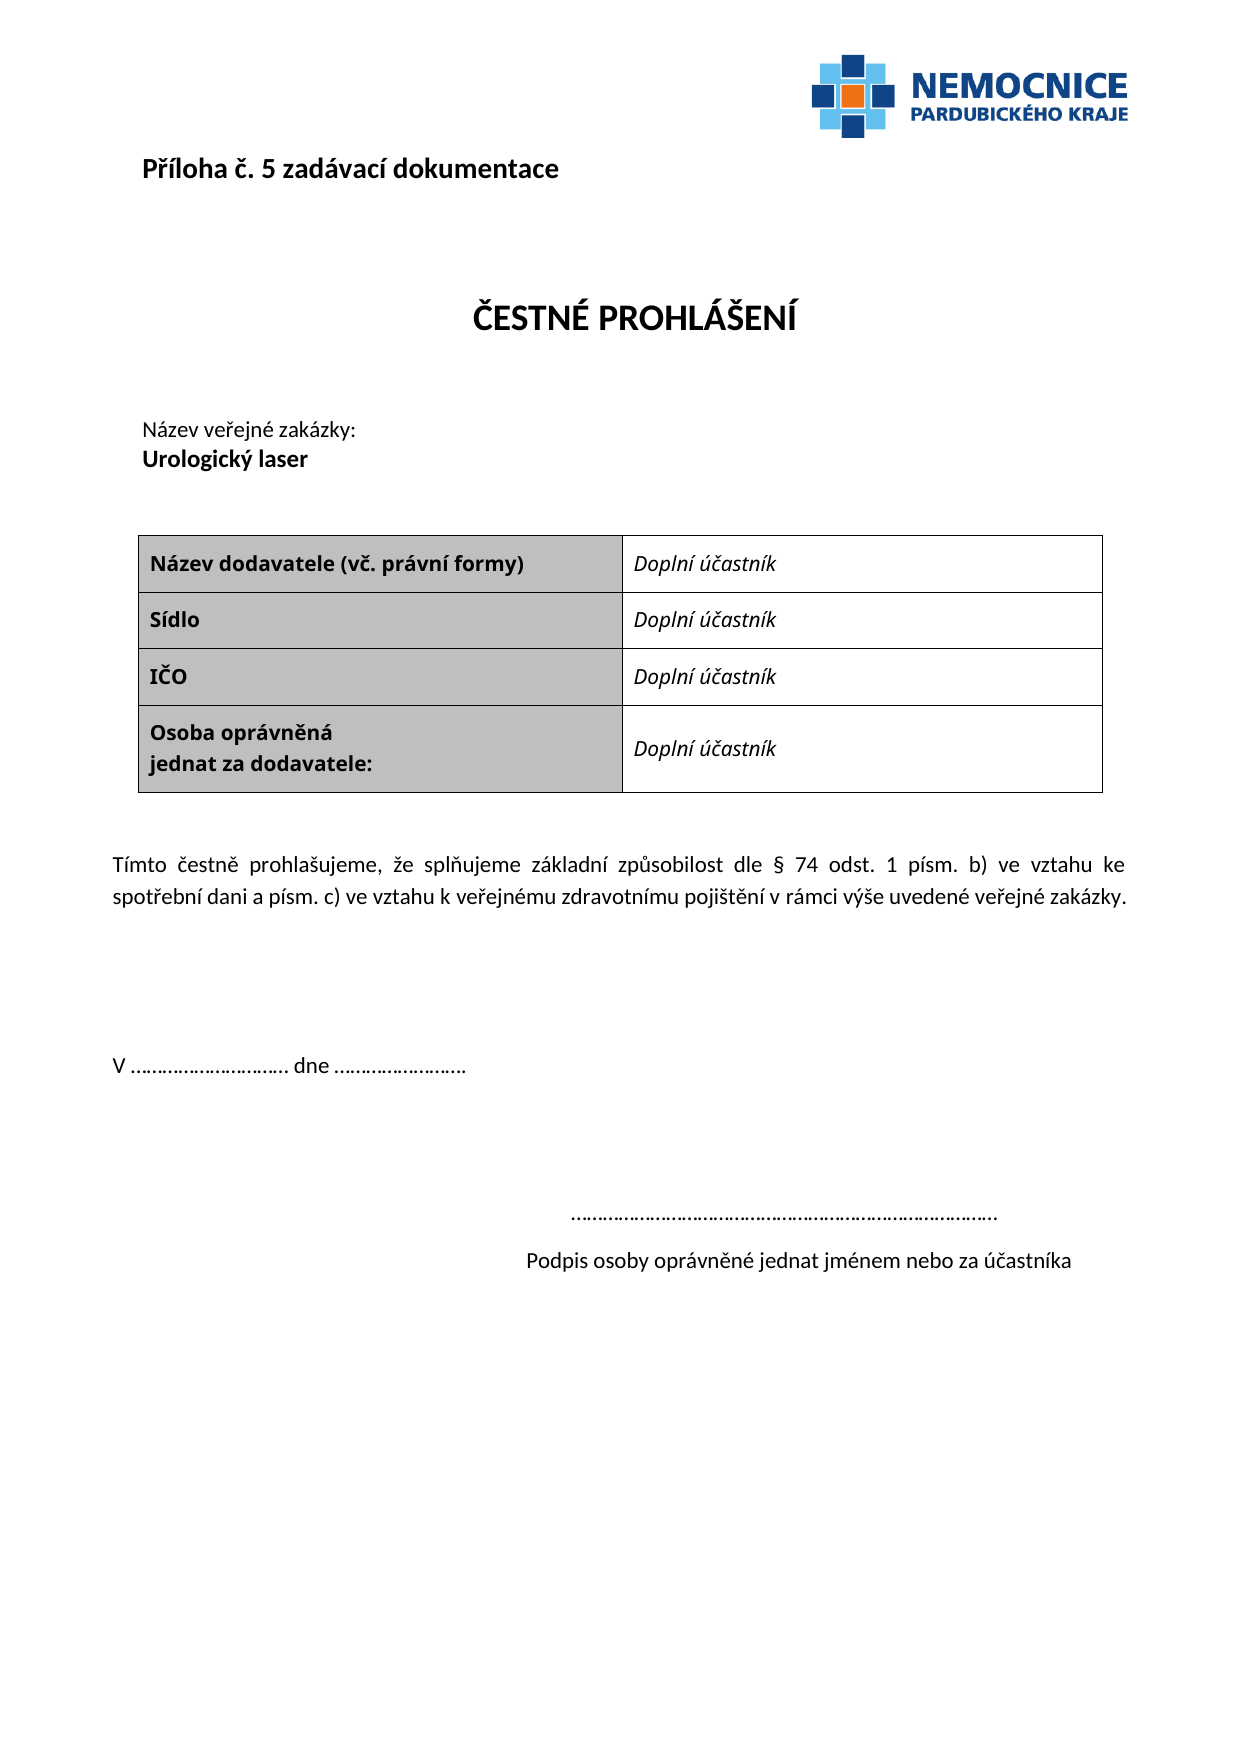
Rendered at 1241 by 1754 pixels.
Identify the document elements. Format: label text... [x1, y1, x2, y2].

text V ………………………… dne ……………………. [112, 1051, 1128, 1079]
table_header Doplní účastník [623, 536, 1102, 592]
table_header Název dodavatele (vč. právní formy) [139, 536, 622, 592]
table_cell Doplní účastník [623, 593, 1102, 648]
table_cell IČO [139, 649, 622, 705]
table_cell Doplní účastník [623, 706, 1102, 792]
table_cell Doplní účastník [623, 649, 1102, 705]
text Příloha č. 5 zadávací dokumentace [142, 150, 1128, 186]
text Urologický laser [142, 443, 1128, 473]
text Tímto čestně prohlašujeme, že splňujeme základní způsobilost dle § 74 odst. 1 písm. b) ve vztahu ke spotřební dani a písm. c) ve vztahu k veřejnému zdravotnímu pojištění v rámci výše uvedené veřejné zakázky. [112, 850, 1128, 910]
table_cell Sídlo [139, 593, 622, 648]
text Podpis osoby oprávněné jednat jménem nebo za účastníka [112, 1247, 1128, 1275]
text ……………………………………………………………………… [112, 1198, 1128, 1226]
picture [810, 53, 1128, 139]
text ČESTNÉ PROHLÁŠENÍ [142, 294, 1128, 339]
text Název veřejné zakázky: [112, 415, 1128, 443]
table_cell Osoba oprávněná jednat za dodavatele: [139, 706, 622, 792]
